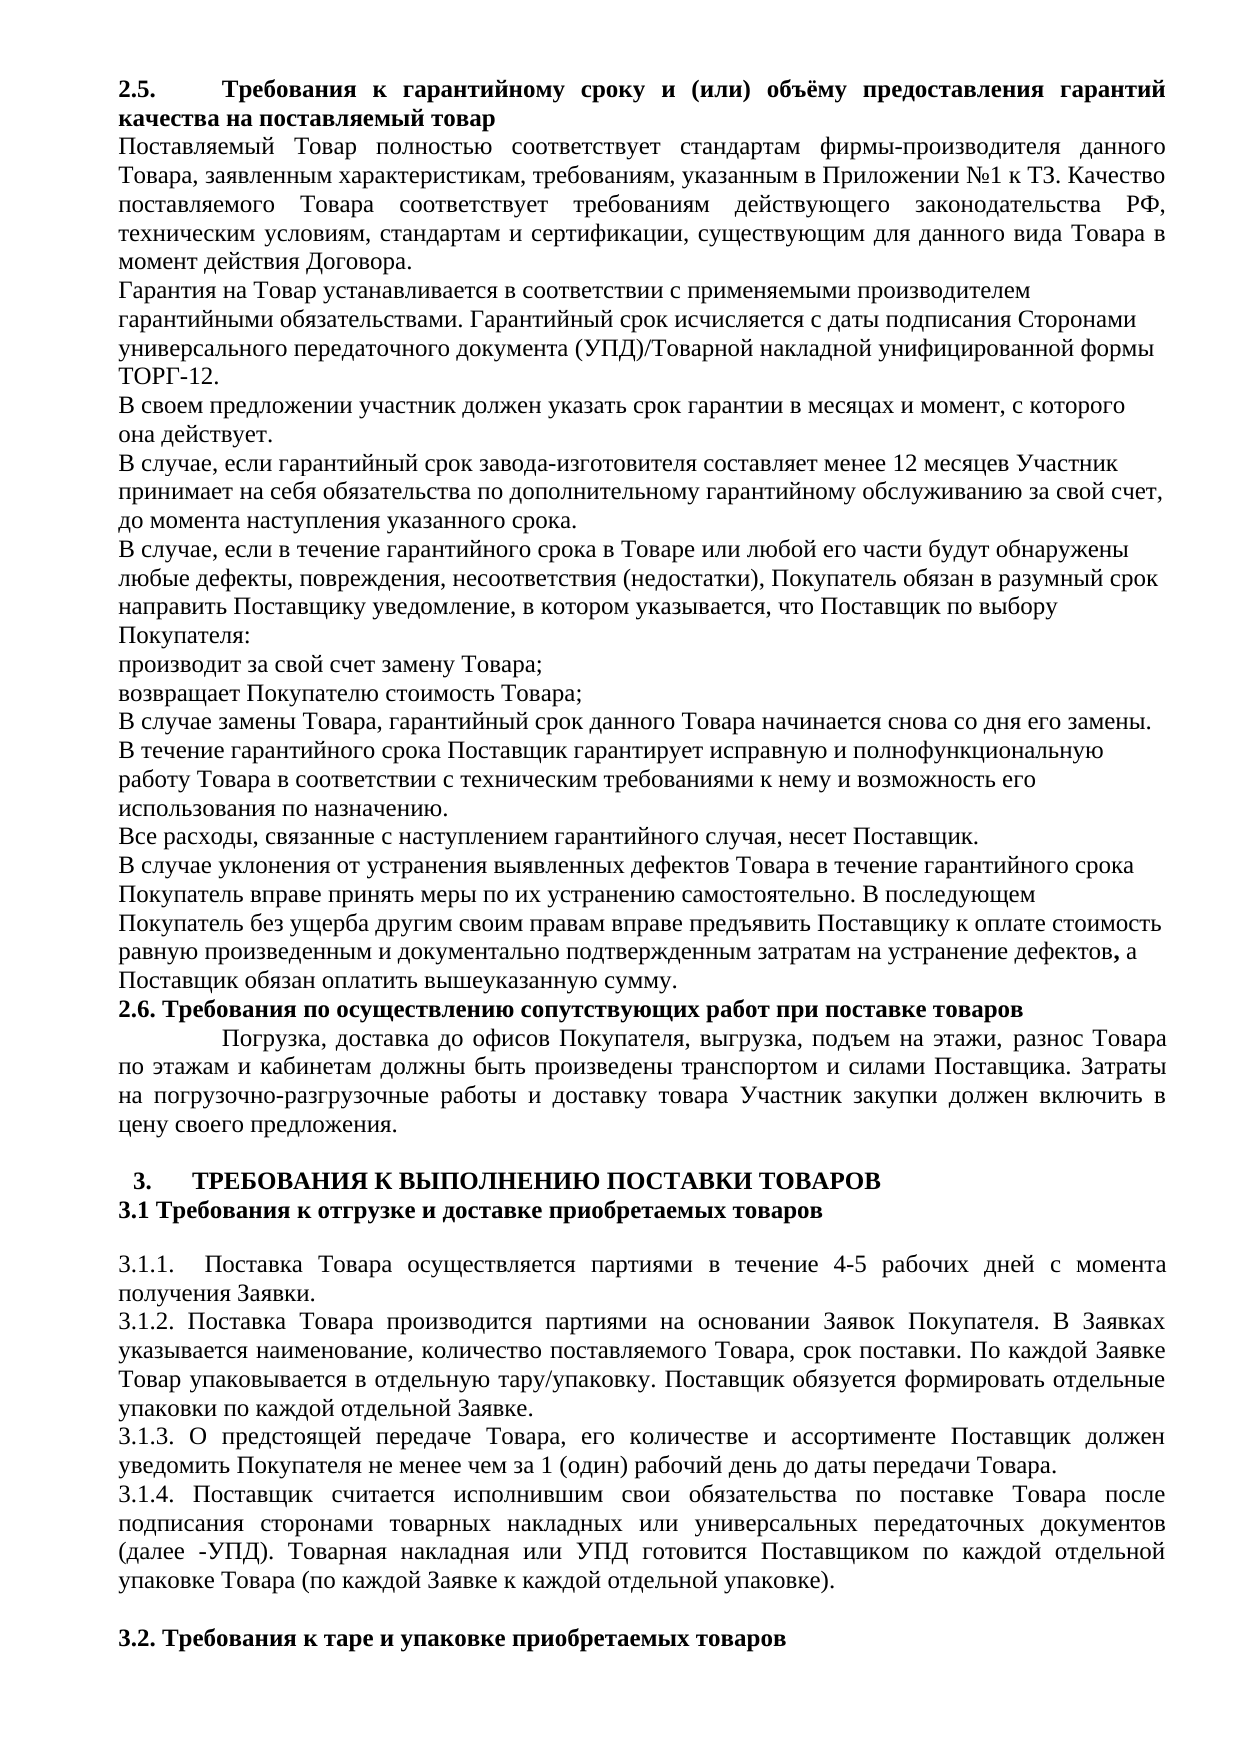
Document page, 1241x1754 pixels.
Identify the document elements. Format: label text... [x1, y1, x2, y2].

text 3.2. Требования к таре и упаковке приобретаемых товаров [118, 1623, 1167, 1651]
subtitle В своем предложении участник должен указать срок гарантии в месяцах и момент, с которого она действует. [273, 390, 1167, 448]
list Гарантия на Товар устанавливается в соответствии с применяемыми производителем гарантийными обязательствами. Гарантийный срок исчисляется с даты подписания Сторонами универсального передаточного документа (УПД)/Товарной накладной унифицированной формы ТОРГ-12. [118, 275, 1167, 390]
list В случае замены Товара, гарантийный срок данного Товара начинается снова со дня его замены. [118, 706, 1167, 735]
text В случае, если в течение гарантийного срока в Товаре или любой его части будут обнаружены любые дефекты, повреждения, несоответствия (недостатки), Покупатель обязан в разумный срок направить Поставщику уведомление, в котором указывается, что Поставщик по выбору Покупателя: [118, 534, 1167, 649]
text 2.6. Требования по осуществлению сопутствующих работ при поставке товаров [118, 994, 1167, 1023]
list Требования к отгрузке и доставке приобретаемых товаров [118, 1195, 1167, 1224]
list Все расходы, связанные с наступлением гарантийного случая, несет Поставщик. [118, 821, 1167, 850]
text В случае уклонения от устранения выявленных дефектов Товара в течение гарантийного срока Покупатель вправе принять меры по их устранению самостоятельно. В последующем Покупатель без ущерба другим своим правам вправе предъявить Поставщику к оплате стоимость равную произведенным и документально подтвержденным затратам на устранение дефектов, а Поставщик обязан оплатить вышеуказанную сумму. [118, 850, 1167, 994]
list производит за свой счет замену Товара; [118, 649, 1167, 678]
text Поставляемый Товар полностью соответствует стандартам фирмы-производителя данного Товара, заявленным характеристикам, требованиям, указанным в Приложении №1 к ТЗ. Качество поставляемого Товара соответствует требованиям действующего законодательства РФ, техническим условиям, стандартам и сертификации, существующим для данного вида Товара в момент действия Договора. [118, 131, 1167, 275]
text 3.1.3. О предстоящей передаче Товара, его количестве и ассортименте Поставщик должен уведомить Покупателя не менее чем за 1 (один) рабочий день до даты передачи Товара. [118, 1421, 1167, 1479]
text возвращает Покупателю стоимость Товара; [118, 678, 1167, 706]
text 3.1.2. Поставка Товара производится партиями на основании Заявок Покупателя. В Заявках указывается наименование, количество поставляемого Товара, срок поставки. По каждой Заявке Товар упаковывается в отдельную тару/упаковку. Поставщик обязуется формировать отдельные упаковки по каждой отдельной Заявке. [118, 1306, 1167, 1421]
text 3.1.1. Поставка Товара осуществляется партиями в течение 4-5 рабочих дней с момента получения Заявки. [118, 1249, 1167, 1306]
text 3.1.4. Поставщик считается исполнившим свои обязательства по поставке Товара после подписания сторонами товарных накладных или универсальных передаточных документов (далее -УПД). Товарная накладная или УПД готовится Поставщиком по каждой отдельной упаковке Товара (по каждой Заявке к каждой отдельной упаковке). [118, 1479, 1167, 1594]
list Требования к гарантийному сроку и (или) объёму предоставления гарантий качества на поставляемый товар [118, 74, 1167, 131]
list В случае, если гарантийный срок завода-изготовителя составляет менее 12 месяцев Участник принимает на себя обязательства по дополнительному гарантийному обслуживанию за свой счет, до момента наступления указанного срока. [577, 448, 1167, 534]
list ТРЕБОВАНИЯ К ВЫПОЛНЕНИЮ ПОСТАВКИ ТОВАРОВ [118, 1166, 1167, 1195]
text Погрузка, доставка до офисов Покупателя, выгрузка, подъем на этажи, разнос Товара по этажам и кабинетам должны быть произведены транспортом и силами Поставщика. Затраты на погрузочно-разгрузочные работы и доставку товара Участник закупки должен включить в цену своего предложения. [118, 1023, 1167, 1138]
text В течение гарантийного срока Поставщик гарантирует исправную и полнофункциональную работу Товара в соответствии с техническим требованиями к нему и возможность его использования по назначению. [118, 735, 1167, 821]
